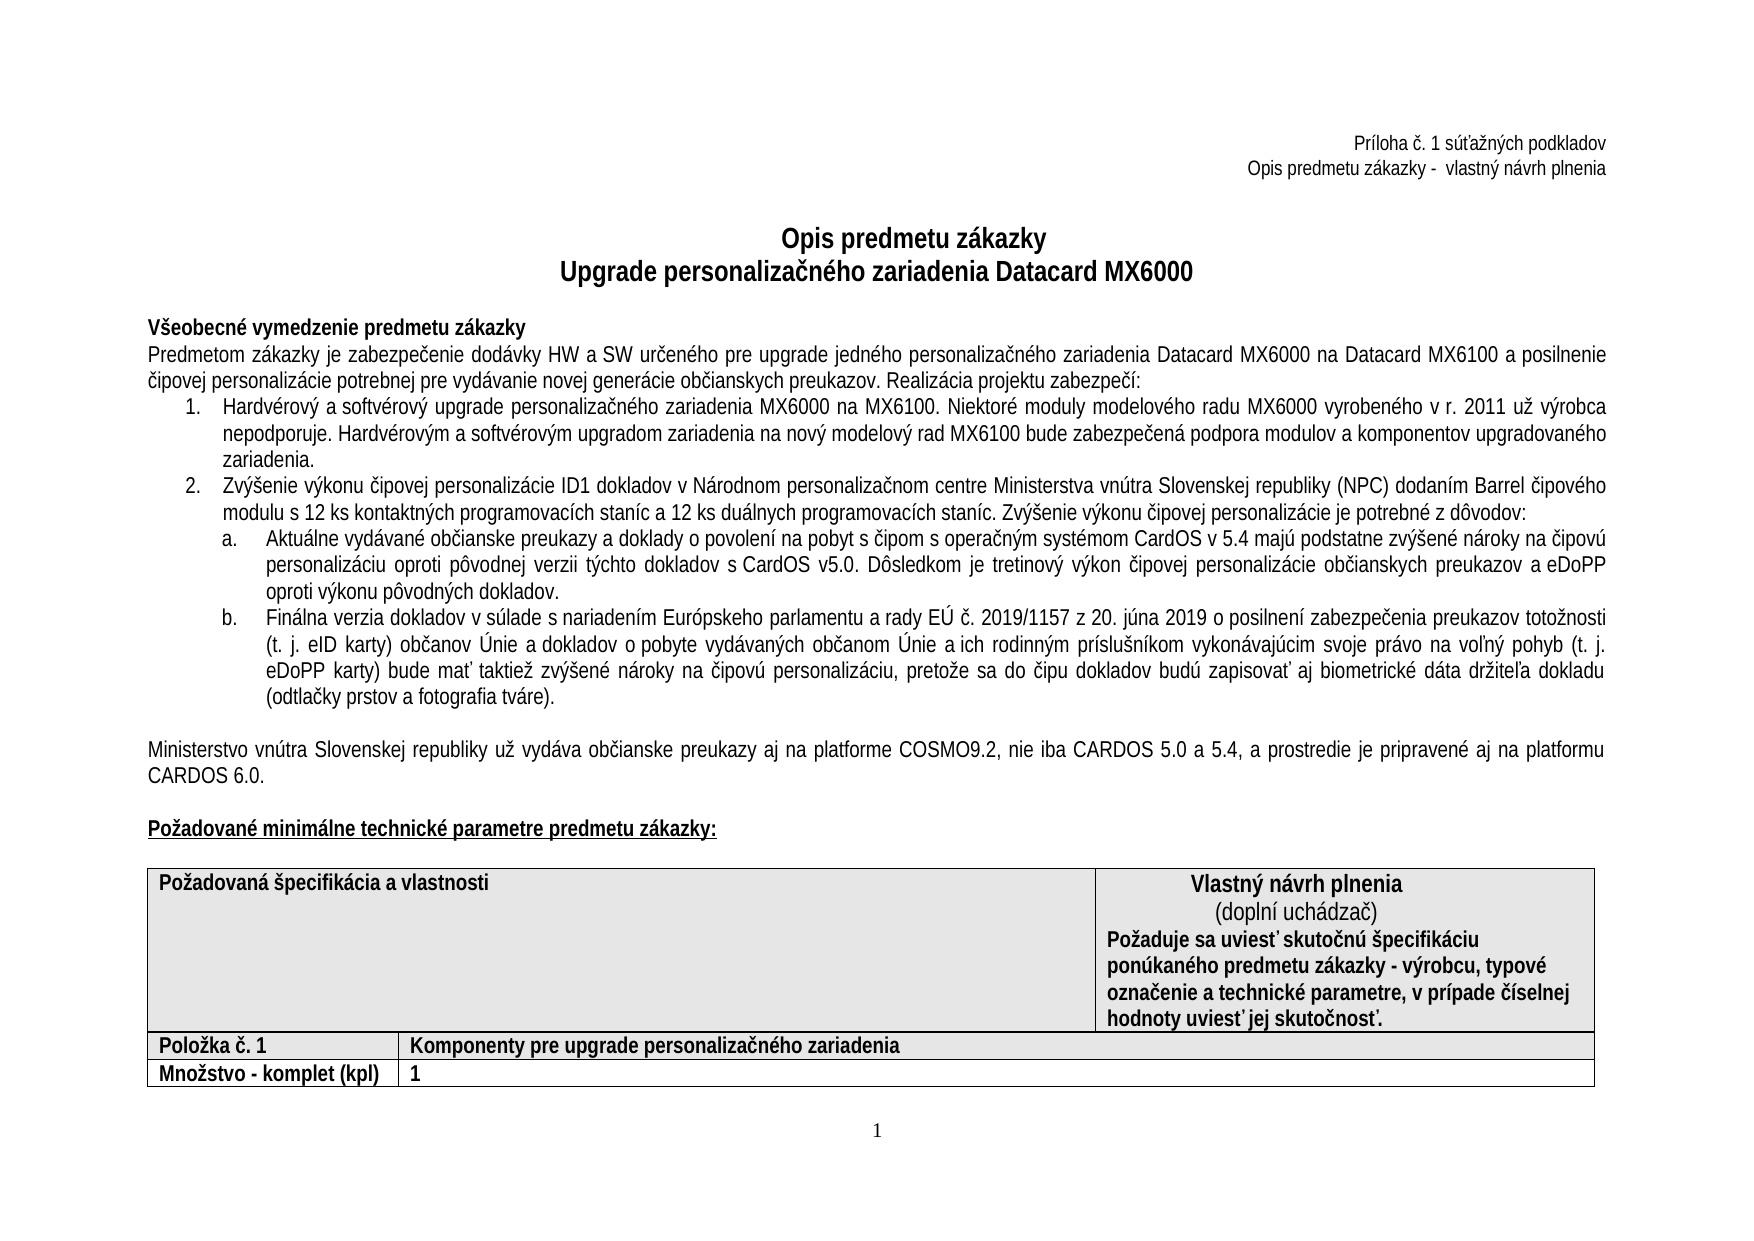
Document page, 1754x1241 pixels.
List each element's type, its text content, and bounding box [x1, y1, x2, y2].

table_cell Množstvo - komplet (kpl) [148, 1060, 398, 1086]
table_header Vlastný návrh plnenia (doplní uchádzač) Požaduje sa uviesť skutočnú špecifikáciu ponúkaného predmetu zákazky - výrobcu, typové označenie a technické parametre, v prípade číselnej hodnoty uviesť jej skutočnosť. [1096, 869, 1594, 1031]
table_cell Položka č. 1 [148, 1033, 398, 1059]
list Zvýšenie výkonu čipovej personalizácie ID1 dokladov v Národnom personalizačnom centre Ministerstva vnútra Slovenskej republiky (NPC) dodaním Barrel čipového modulu s 12 ks kontaktných programovacích staníc a 12 ks duálnych programovacích staníc. Zvýšenie výkonu čipovej personalizácie je potrebné z dôvodov: [185, 472, 1606, 525]
list Aktuálne vydávané občianske preukazy a doklady o povolení na pobyt s čipom s operačným systémom CardOS v 5.4 majú podstatne zvýšené nároky na čipovú personalizáciu oproti pôvodnej verzii týchto dokladov s CardOS v5.0. Dôsledkom je tretinový výkon čipovej personalizácie občianskych preukazov a eDoPP oproti výkonu pôvodných dokladov. [222, 525, 1606, 604]
list Hardvérový a softvérový upgrade personalizačného zariadenia MX6000 na MX6100. Niektoré moduly modelového radu MX6000 vyrobeného v r. 2011 už výrobca nepodporuje. Hardvérovým a softvérovým upgradom zariadenia na nový modelový rad MX6100 bude zabezpečená podpora modulov a komponentov upgradovaného zariadenia. [185, 393, 1606, 472]
text Požadované minimálne technické parametre predmetu zákazky: [148, 815, 1606, 841]
text Upgrade personalizačného zariadenia Datacard MX6000 [148, 254, 1606, 288]
table_cell Komponenty pre upgrade personalizačného zariadenia [399, 1033, 1594, 1059]
text Predmetom zákazky je zabezpečenie dodávky HW a SW určeného pre upgrade jedného personalizačného zariadenia Datacard MX6000 na Datacard MX6100 a posilnenie čipovej personalizácie potrebnej pre vydávanie novej generácie občianskych preukazov. Realizácia projektu zabezpečí: [148, 341, 1606, 393]
text Všeobecné vymedzenie predmetu zákazky [148, 314, 1606, 341]
table_header Požadovaná špecifikácia a vlastnosti [148, 869, 1095, 1031]
text Príloha č. 1 súťažných podkladov [148, 130, 1606, 155]
list Finálna verzia dokladov v súlade s nariadením Európskeho parlamentu a rady EÚ č. 2019/1157 z 20. júna 2019 o posilnení zabezpečenia preukazov totožnosti (t. j. eID karty) občanov Únie a dokladov o pobyte vydávaných občanom Únie a ich rodinným príslušníkom vykonávajúcim svoje právo na voľný pohyb (t. j. eDoPP karty) bude mať taktiež zvýšené nároky na čipovú personalizáciu, pretože sa do čipu dokladov budú zapisovať aj biometrické dáta držiteľa dokladu (odtlačky prstov a fotografia tváre). [222, 604, 1606, 709]
text Opis predmetu zákazky - vlastný návrh plnenia [148, 155, 1606, 180]
table_cell 1 [399, 1060, 1594, 1086]
text Ministerstvo vnútra Slovenskej republiky už vydáva občianske preukazy aj na platforme COSMO9.2, nie iba CARDOS 5.0 a 5.4, a prostredie je pripravené aj na platformu CARDOS 6.0. [148, 736, 1606, 789]
text Opis predmetu zákazky [148, 221, 1606, 254]
